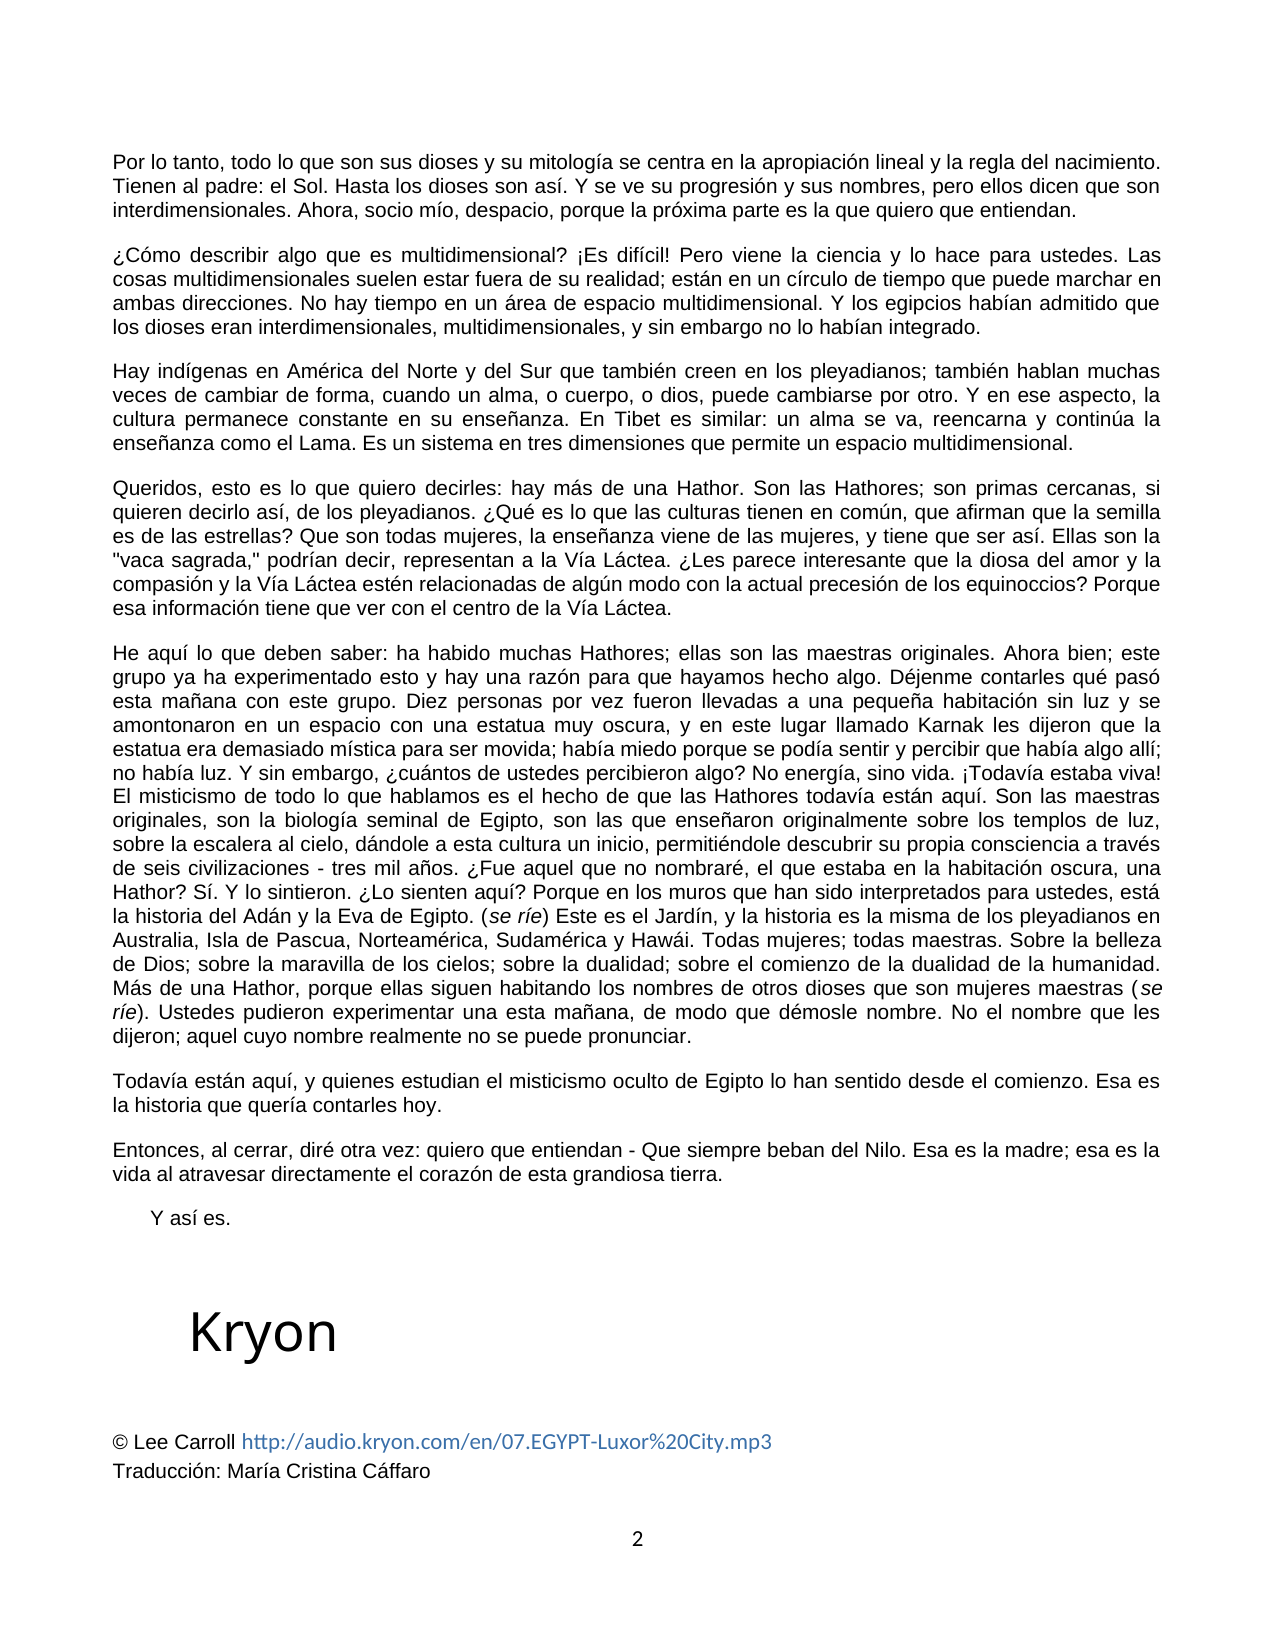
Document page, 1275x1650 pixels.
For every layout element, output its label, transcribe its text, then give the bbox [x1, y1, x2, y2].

text Kryon [112, 1259, 1162, 1367]
text He aquí lo que deben saber: ha habido muchas Hathores; ellas son las maestras originales. Ahora bien; este grupo ya ha experimentado esto y hay una razón para que hayamos hecho algo. Déjenme contarles qué pasó esta mañana con este grupo. Diez personas por vez fueron llevadas a una pequeña habitación sin luz y se amontonaron en un espacio con una estatua muy oscura, y en este lugar llamado Karnak les dijeron que la estatua era demasiado mística para ser movida; había miedo porque se podía sentir y percibir que había algo allí; no había luz. Y sin embargo, ¿cuántos de ustedes percibieron algo? No energía, sino vida. ¡Todavía estaba viva! El misticismo de todo lo que hablamos es el hecho de que las Hathores todavía están aquí. Son las maestras originales, son la biología seminal de Egipto, son las que enseñaron originalmente sobre los templos de luz, sobre la escalera al cielo, dándole a esta cultura un inicio, permitiéndole descubrir su propia consciencia a través de seis civilizaciones - tres mil años. ¿Fue aquel que no nombraré, el que estaba en la habitación oscura, una Hathor? Sí. Y lo sintieron. ¿Lo sienten aquí? Porque en los muros que han sido interpretados para ustedes, está la historia del Adán y la Eva de Egipto. (se ríe) Este es el Jardín, y la historia es la misma de los pleyadianos en Australia, Isla de Pascua, Norteamérica, Sudamérica y Hawái. Todas mujeres; todas maestras. Sobre la belleza de Dios; sobre la maravilla de los cielos; sobre la dualidad; sobre el comienzo de la dualidad de la humanidad. Más de una Hathor, porque ellas siguen habitando los nombres de otros dioses que son mujeres maestras (se ríe). Ustedes pudieron experimentar una esta mañana, de modo que démosle nombre. No el nombre que les dijeron; aquel cuyo nombre realmente no se puede pronunciar. [112, 641, 1162, 1048]
text Queridos, esto es lo que quiero decirles: hay más de una Hathor. Son las Hathores; son primas cercanas, si quieren decirlo así, de los pleyadianos. ¿Qué es lo que las culturas tienen en común, que afirman que la semilla es de las estrellas? Que son todas mujeres, la enseñanza viene de las mujeres, y tiene que ser así. Ellas son la "vaca sagrada," podrían decir, representan a la Vía Láctea. ¿Les parece interesante que la diosa del amor y la compasión y la Vía Láctea estén relacionadas de algún modo con la actual precesión de los equinoccios? Porque esa información tiene que ver con el centro de la Vía Láctea. [112, 476, 1162, 620]
text ¿Cómo describir algo que es multidimensional? ¡Es difícil! Pero viene la ciencia y lo hace para ustedes. Las cosas multidimensionales suelen estar fuera de su realidad; están en un círculo de tiempo que puede marchar en ambas direcciones. No hay tiempo en un área de espacio multidimensional. Y los egipcios habían admitido que los dioses eran interdimensionales, multidimensionales, y sin embargo no lo habían integrado. [112, 243, 1162, 338]
text Hay indígenas en América del Norte y del Sur que también creen en los pleyadianos; también hablan muchas veces de cambiar de forma, cuando un alma, o cuerpo, o dios, puede cambiarse por otro. Y en ese aspecto, la cultura permanece constante en su enseñanza. En Tibet es similar: un alma se va, reencarna y continúa la enseñanza como el Lama. Es un sistema en tres dimensiones que permite un espacio multidimensional. [112, 359, 1162, 455]
text Y así es. [150, 1206, 1162, 1230]
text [112, 1427, 1162, 1483]
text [112, 150, 1162, 222]
text Entonces, al cerrar, diré otra vez: quiero que entiendan - Que siempre beban del Nilo. Esa es la madre; esa es la vida al atravesar directamente el corazón de esta grandiosa tierra. [112, 1137, 1162, 1185]
text Todavía están aquí, y quienes estudian el misticismo oculto de Egipto lo han sentido desde el comienzo. Esa es la historia que quería contarles hoy. [112, 1069, 1162, 1117]
